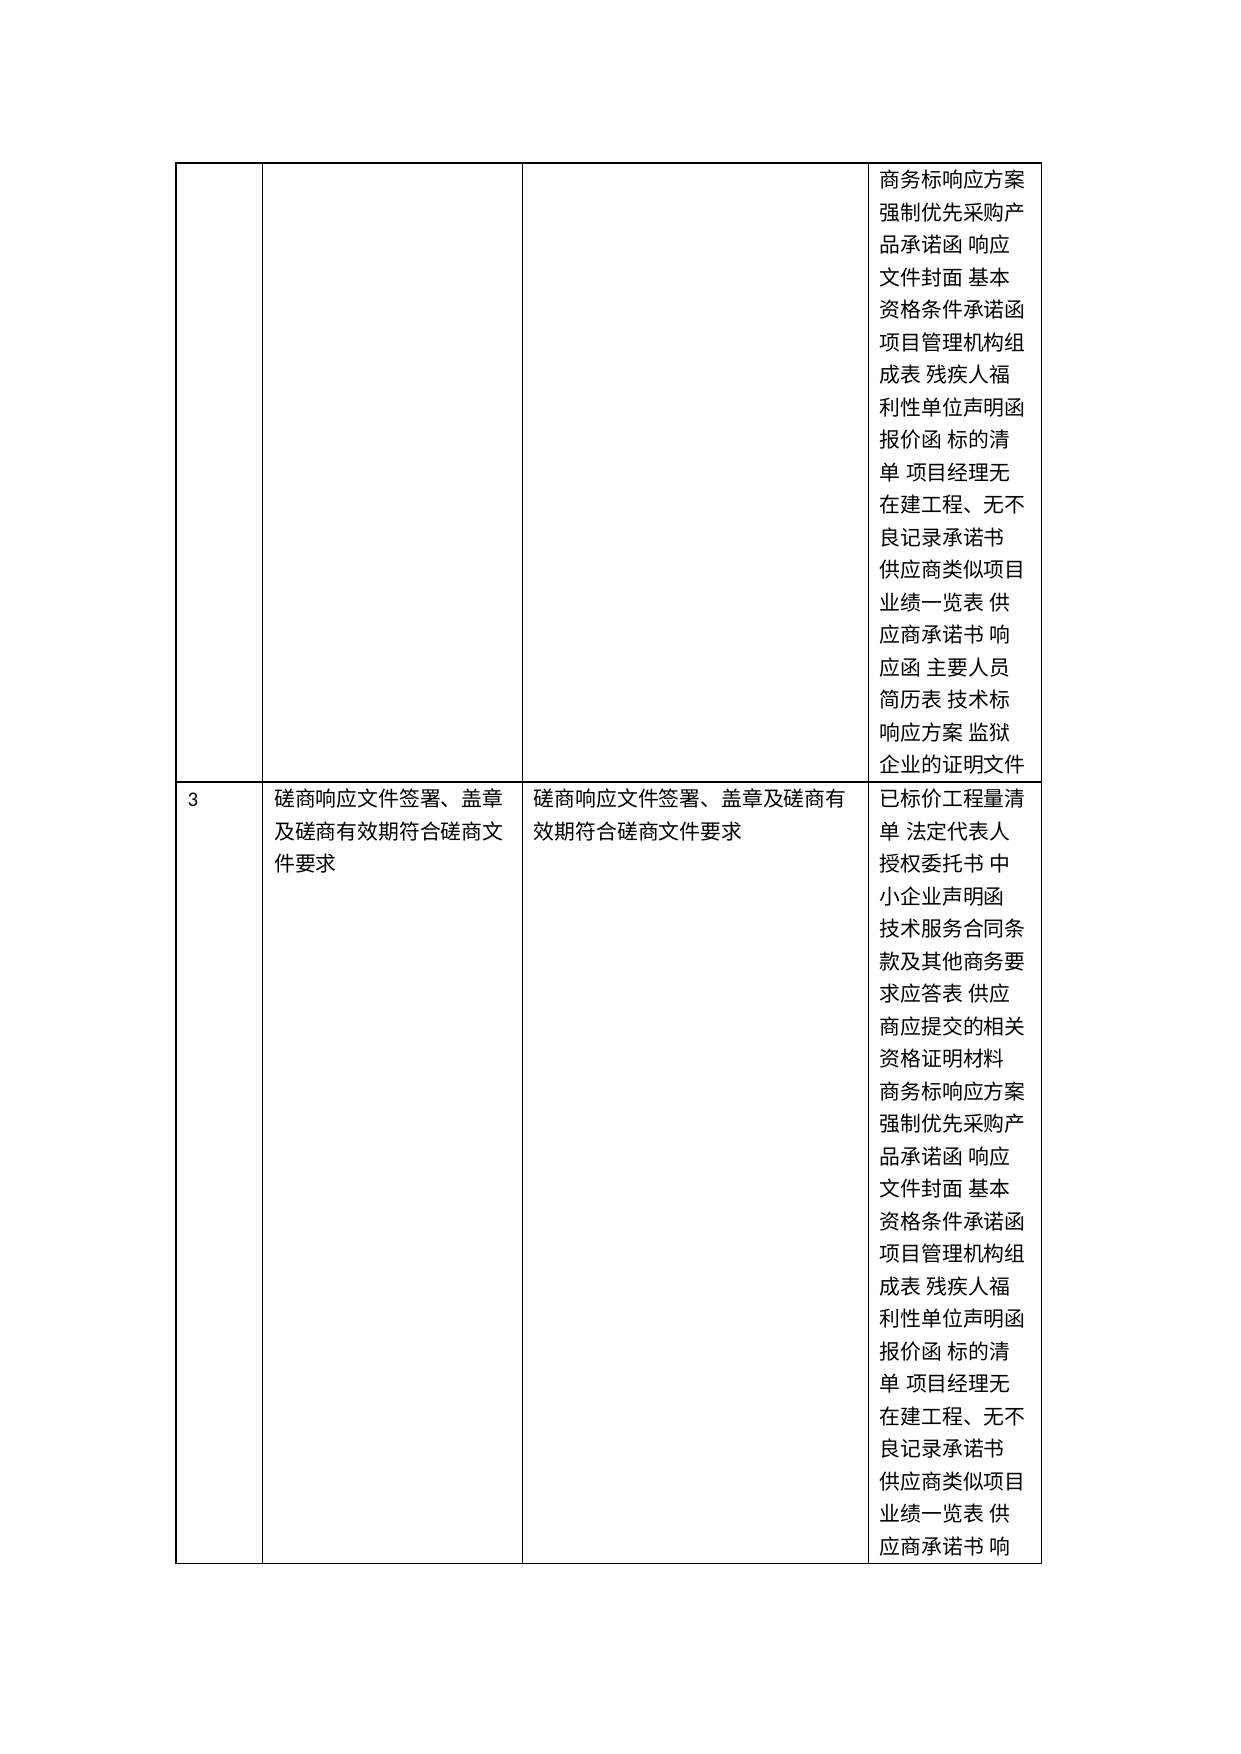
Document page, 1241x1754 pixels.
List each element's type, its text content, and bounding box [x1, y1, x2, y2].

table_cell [869, 164, 1041, 781]
table_cell 2 [177, 164, 262, 781]
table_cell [263, 164, 522, 781]
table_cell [523, 783, 868, 1563]
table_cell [869, 783, 1041, 1563]
table_cell 3 [177, 783, 262, 1563]
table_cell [263, 783, 522, 1563]
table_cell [523, 164, 868, 781]
